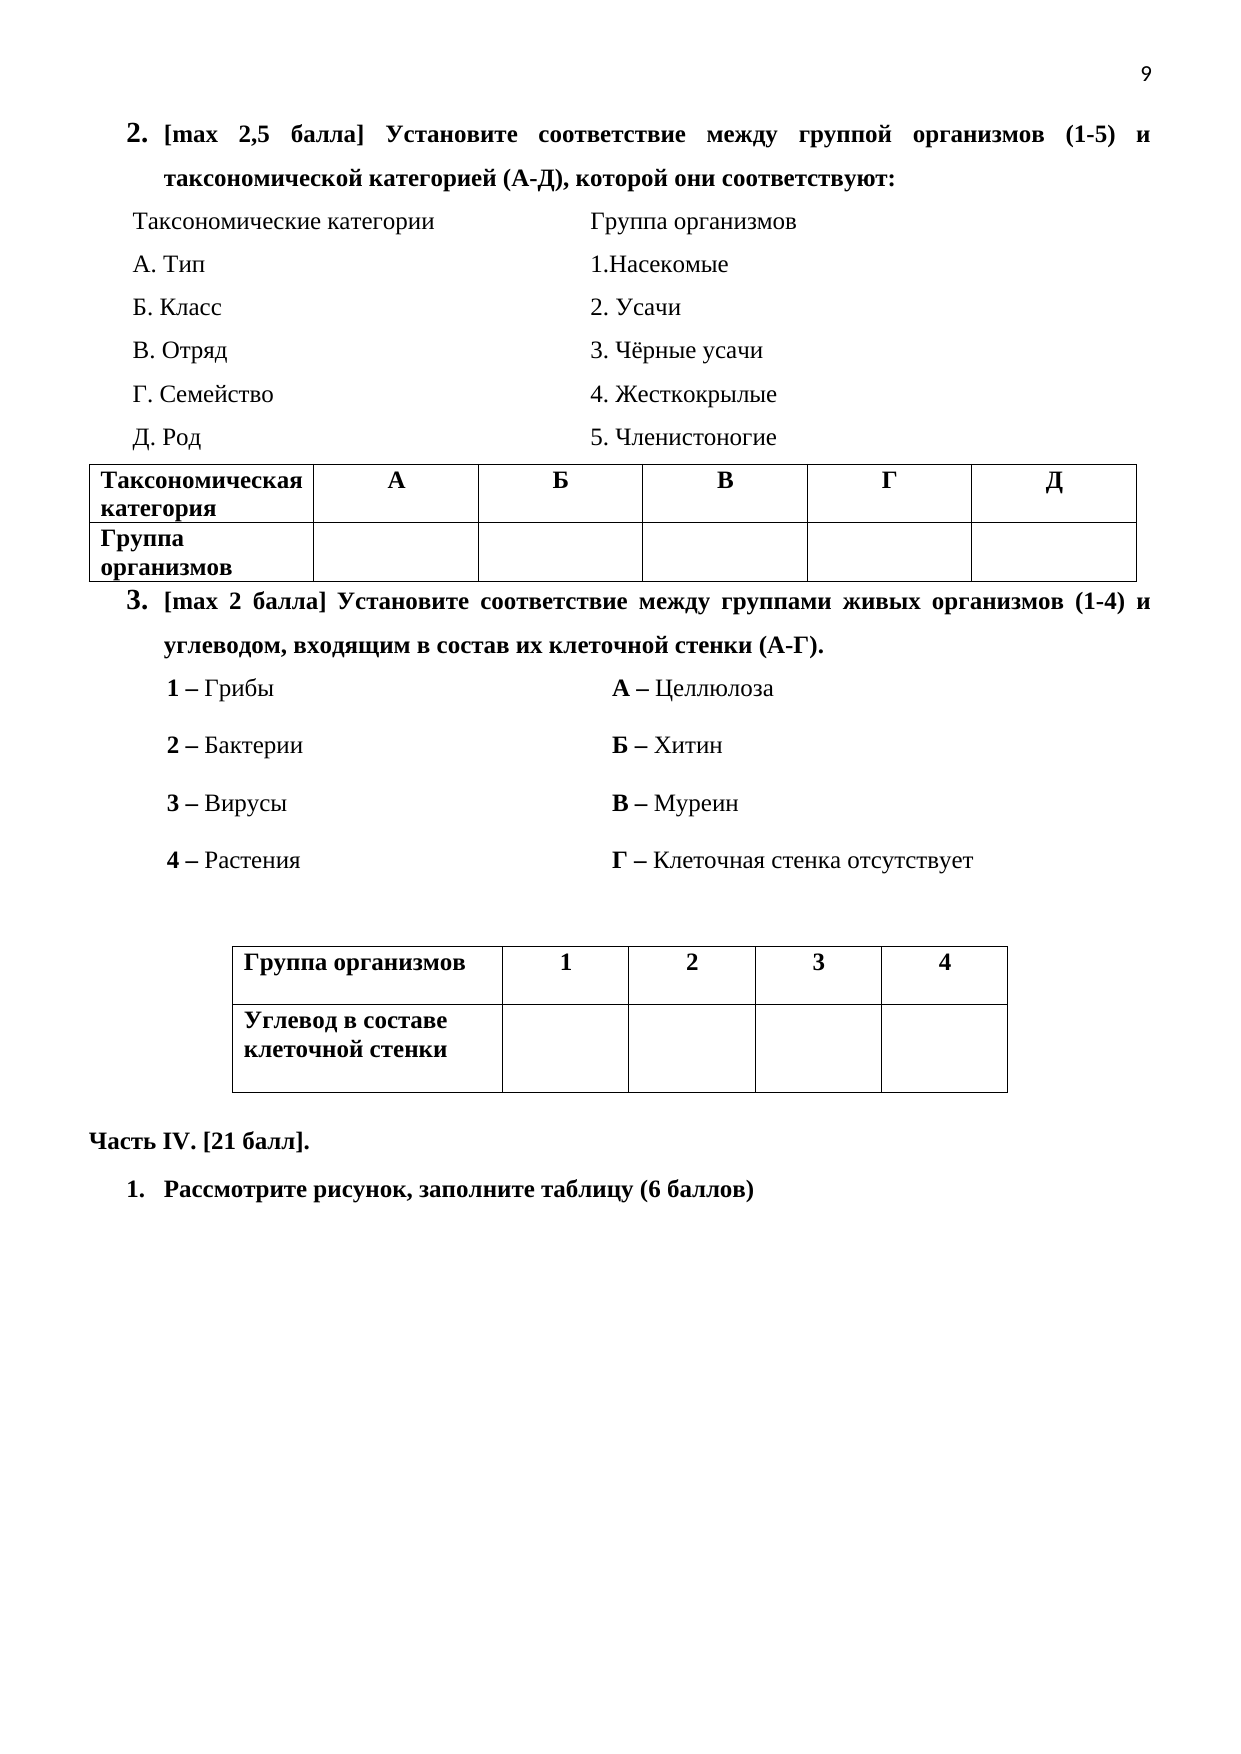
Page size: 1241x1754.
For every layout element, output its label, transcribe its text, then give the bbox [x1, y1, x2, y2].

table_cell [756, 1005, 881, 1092]
table_cell Группа организмов [90, 523, 313, 581]
table_header 2 [629, 947, 755, 1004]
list Рассмотрите рисунок, заполните таблицу (6 баллов) [126, 1174, 1152, 1202]
table_cell [629, 1005, 755, 1092]
table_cell Углевод в составе клеточной стенки [233, 1005, 502, 1092]
table_header 4 [882, 947, 1007, 1004]
table_cell [479, 523, 642, 581]
list [max 2,5 балла] Установите соответствие между группой организмов (1-5) и таксономической категорией (А-Д), которой они соответствуют: [126, 115, 1152, 192]
table_cell [643, 523, 807, 581]
list [max 2 балла] Установите соответствие между группами живых организмов (1-4) и углеводом, входящим в состав их клеточной стенки (А-Г). [126, 582, 1152, 658]
table_cell Б [479, 465, 642, 522]
table_cell Таксономическая категория [90, 465, 313, 522]
table_header 1 [503, 947, 628, 1004]
table_header 1 – Грибы 2 – Бактерии 3 – Вирусы 4 – Растения [155, 673, 601, 891]
table_cell Г [808, 465, 971, 522]
table_cell [314, 523, 478, 581]
text Часть IV. [21 балл]. [89, 1126, 1152, 1155]
table_header 3 [756, 947, 881, 1004]
table_header Группа организмов [233, 947, 502, 1004]
table_cell [808, 523, 971, 581]
table_cell [882, 1005, 1007, 1092]
table_cell В [643, 465, 807, 522]
table_header Таксономические категории А. Тип Б. Класс В. Отряд Г. Семейство Д. Род [117, 206, 536, 464]
table_cell Д [972, 465, 1136, 522]
table_cell [972, 523, 1136, 581]
table_cell А [314, 465, 478, 522]
table_header Группа организмов 1.Насекомые 2. Усачи 3. Чёрные усачи 4. Жесткокрылые 5. Членистоногие [536, 206, 1033, 464]
table_cell [503, 1005, 628, 1092]
table_header А – Целлюлоза Б – Хитин В – Муреин Г – Клеточная стенка отсутствует [601, 673, 1085, 891]
